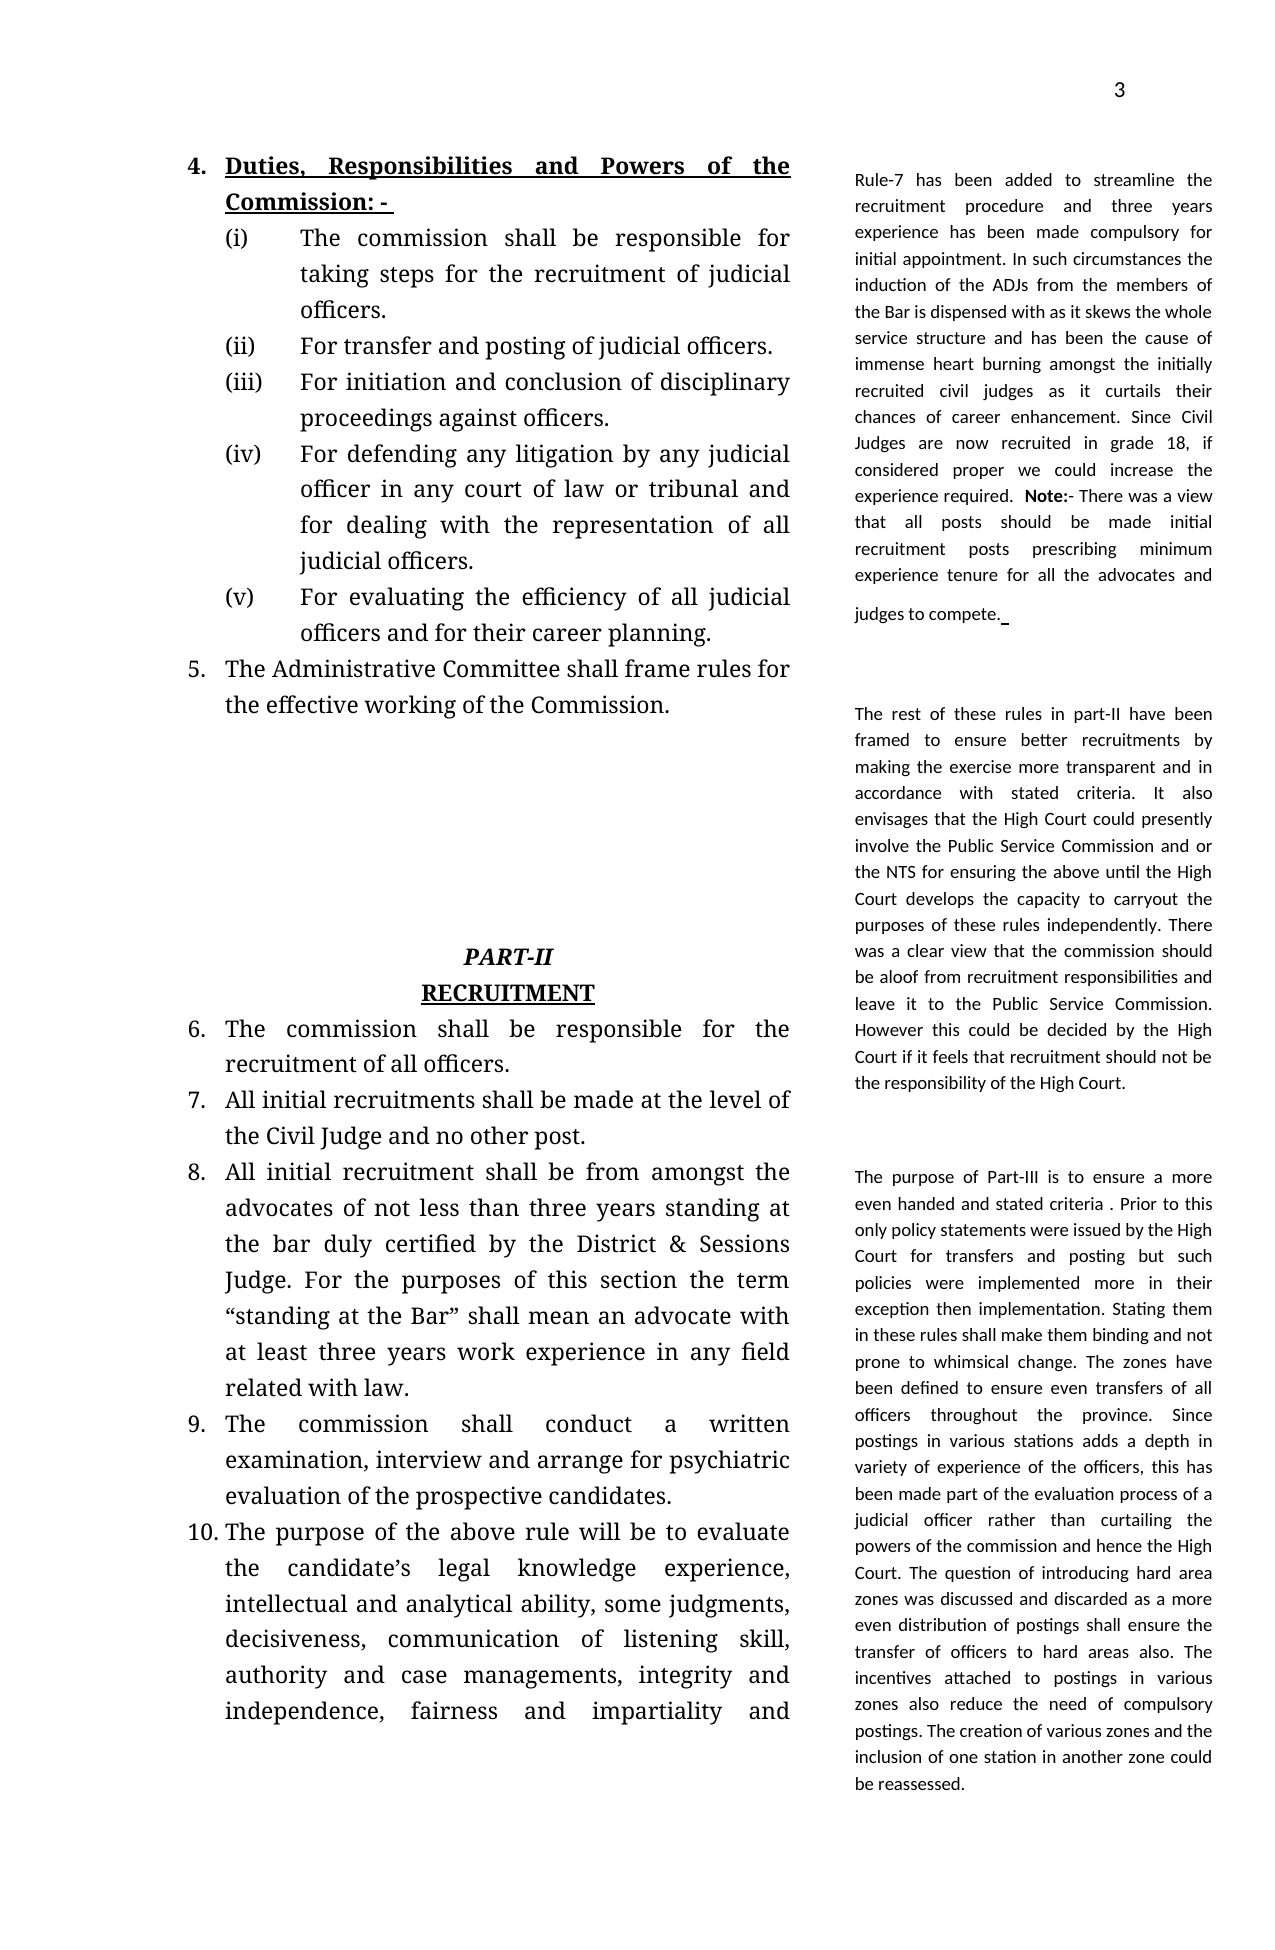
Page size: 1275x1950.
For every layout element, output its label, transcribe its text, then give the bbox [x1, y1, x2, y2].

list The commission shall conduct a written examination, interview and arrange for psychiatric evaluation of the prospective candidates. [187, 1408, 809, 1511]
list Duties, Responsibilities and Powers of the Commission: - [187, 150, 809, 217]
list The Administrative Committee shall frame rules for the effective working of the Commission. [187, 653, 809, 720]
list For transfer and posting of judicial officers. [225, 330, 809, 361]
list For defending any litigation by any judicial officer in any court of law or tribunal and for dealing with the representation of all judicial officers. [225, 437, 809, 577]
list PART-II [225, 941, 809, 972]
list All initial recruitment shall be from amongst the advocates of not less than three years standing at the bar duly certified by the District & Sessions Judge. For the purposes of this section the term “standing at the Bar” shall mean an advocate with at least three years work experience in any field related with law. [187, 1156, 809, 1403]
list The commission shall be responsible for taking steps for the recruitment of judicial officers. [225, 222, 809, 325]
list For evaluating the efficiency of all judicial officers and for their career planning. [225, 581, 809, 648]
list RECRUITMENT [225, 977, 809, 1008]
list All initial recruitments shall be made at the level of the Civil Judge and no other post. [187, 1084, 809, 1152]
list For initiation and conclusion of disciplinary proceedings against officers. [225, 366, 809, 433]
list The commission shall be responsible for the recruitment of all officers. [187, 1012, 809, 1080]
